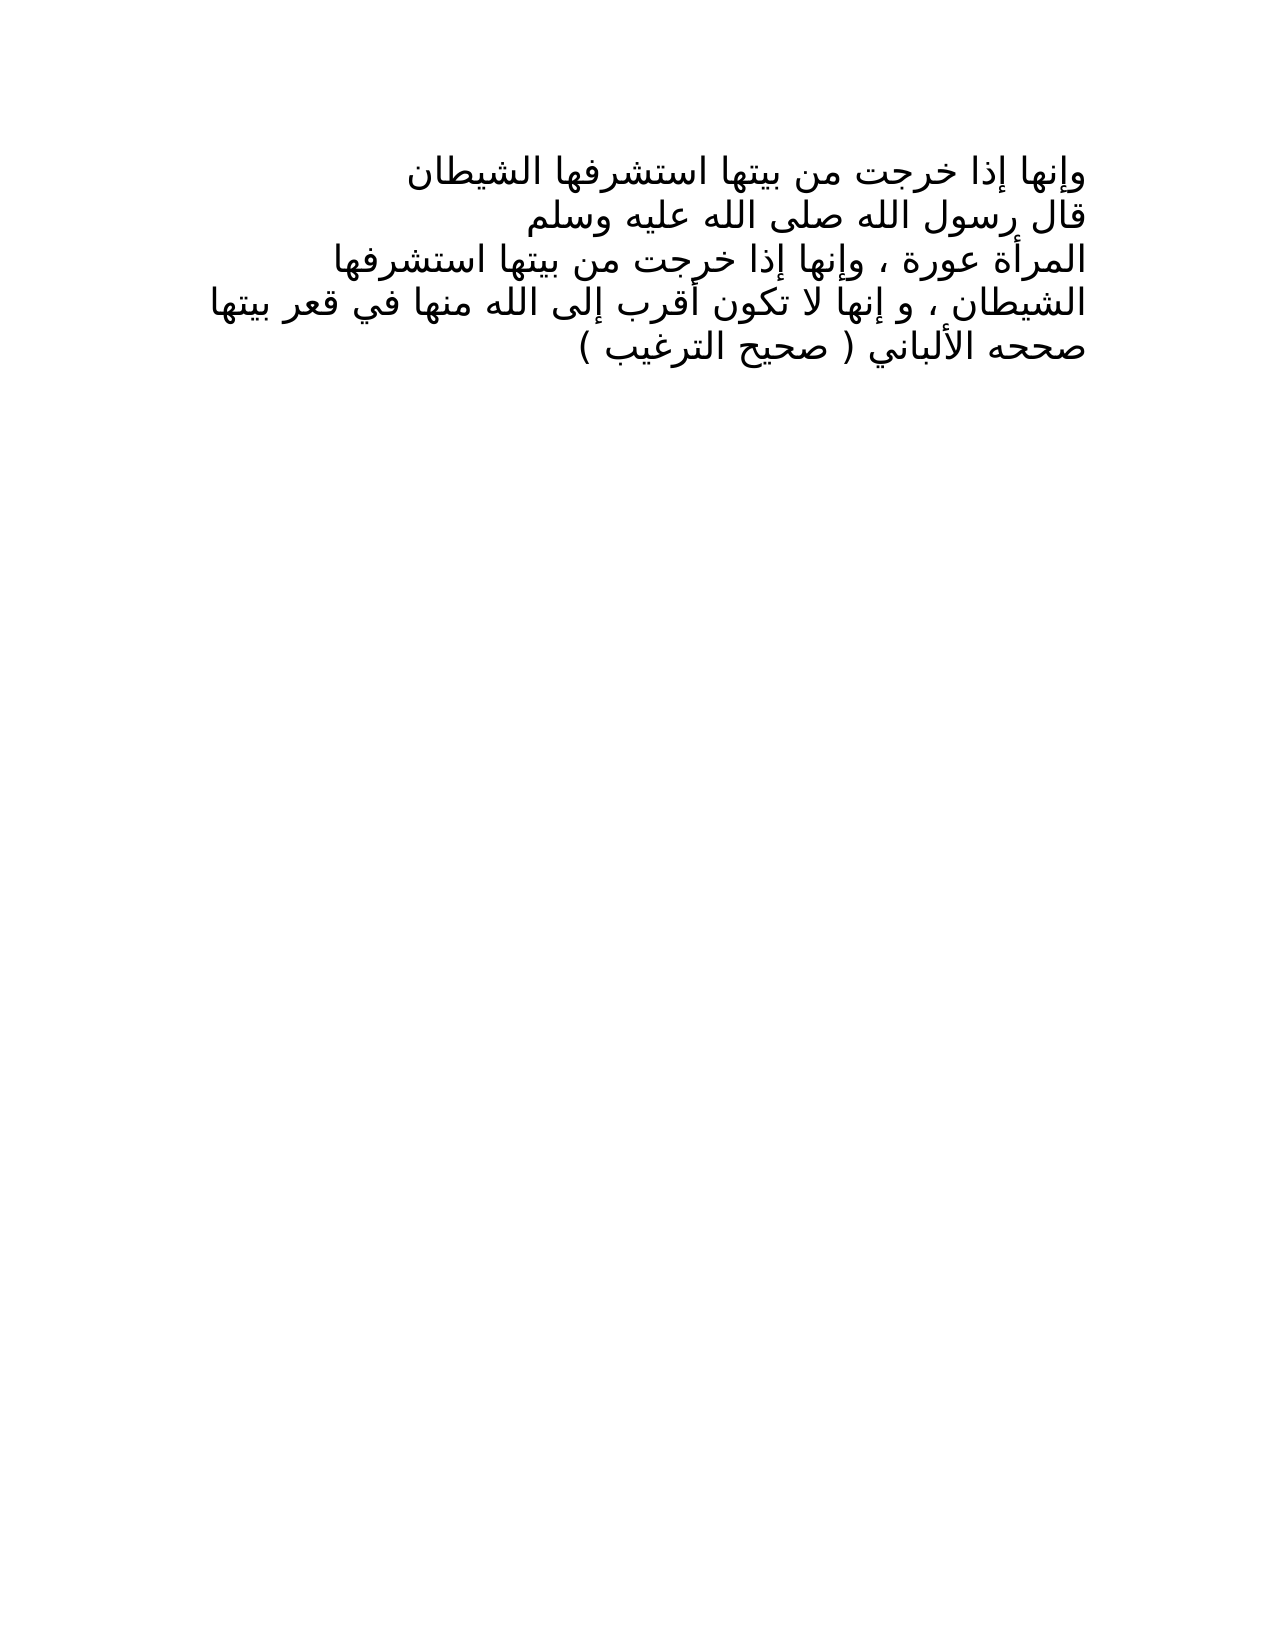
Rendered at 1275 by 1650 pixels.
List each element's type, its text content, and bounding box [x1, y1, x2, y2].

text وإنها إذا خرجت من بيتها استشرفها الشيطان [187, 150, 1087, 194]
text قال رسول الله صلى الله عليه وسلم [187, 194, 1087, 237]
text المرأة عورة ، وإنها إذا خرجت من بيتها استشرفها الشيطان ، و إنها لا تكون أقرب إلى الله منها في قعر بيتها [187, 237, 1087, 324]
text صححه الألباني ( صحيح الترغيب ) [187, 324, 1087, 368]
